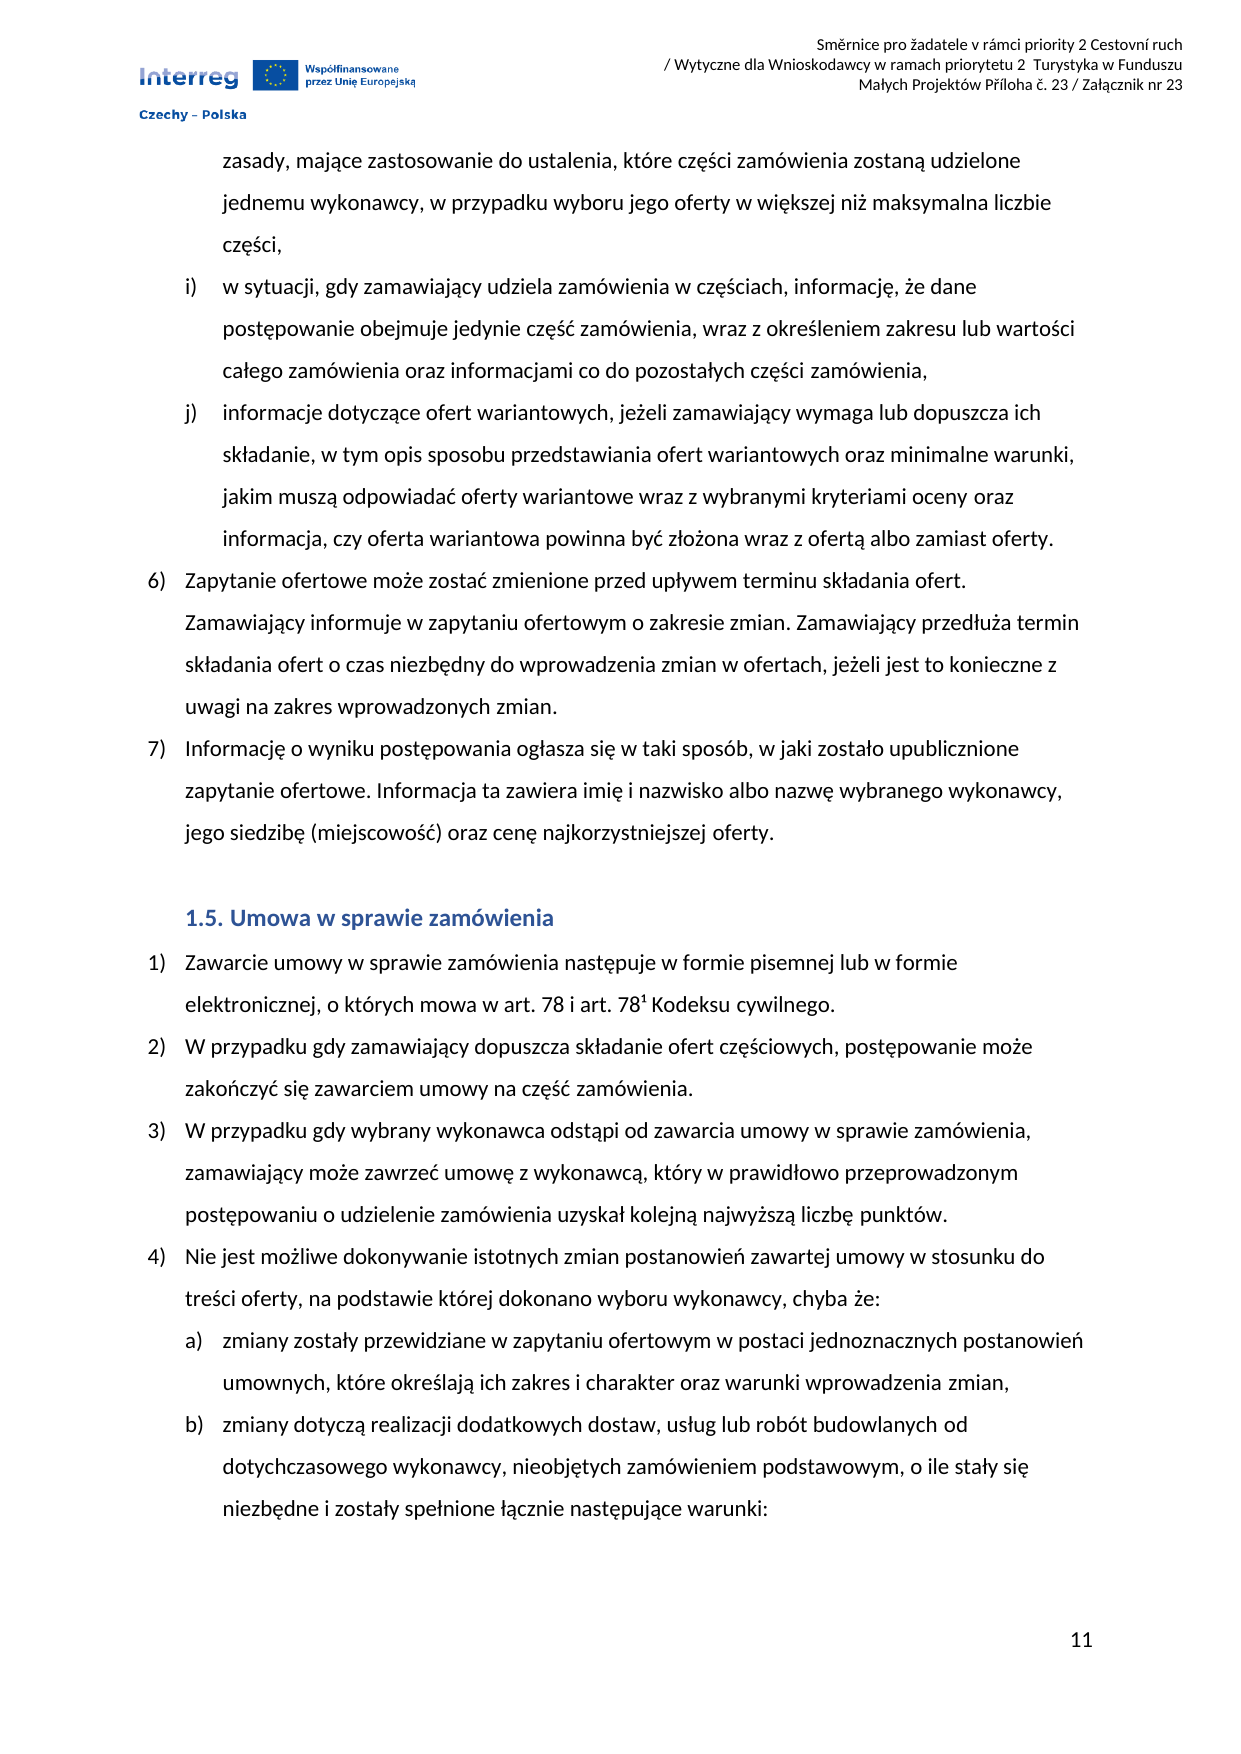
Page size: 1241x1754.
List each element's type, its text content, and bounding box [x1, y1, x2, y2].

list Informację o wyniku postępowania ogłasza się w taki sposób, w jaki zostało upublicznione zapytanie ofertowe. Informacja ta zawiera imię i nazwisko albo nazwę wybranego wykonawcy, jego siedzibę (miejscowość) oraz cenę najkorzystniejszej oferty. [147, 734, 1064, 846]
list w sytuacji, gdy zamawiający udziela zamówienia w częściach, informację, że dane postępowanie obejmuje jedynie część zamówienia, wraz z określeniem zakresu lub wartości całego zamówienia oraz informacjami co do pozostałych części zamówienia, [185, 272, 1077, 384]
list zmiany dotyczą realizacji dodatkowych dostaw, usług lub robót budowlanych od [185, 1410, 1105, 1438]
picture [139, 58, 415, 122]
subtitle Umowa w sprawie zamówienia [185, 902, 1105, 933]
text informacja, czy oferta wariantowa powinna być złożona wraz z ofertą albo zamiast oferty. [222, 524, 1105, 552]
list zmiany zostały przewidziane w zapytaniu ofertowym w postaci jednoznacznych postanowień umownych, które określają ich zakres i charakter oraz warunki wprowadzenia zmian, [185, 1326, 1086, 1396]
list W przypadku gdy zamawiający dopuszcza składanie ofert częściowych, postępowanie może zakończyć się zawarciem umowy na część zamówienia. [147, 1032, 1034, 1102]
list W przypadku gdy wybrany wykonawca odstąpi od zawarcia umowy w sprawie zamówienia, zamawiający może zawrzeć umowę z wykonawcą, który w prawidłowo przeprowadzonym postępowaniu o udzielenie zamówienia uzyskał kolejną najwyższą liczbę punktów. [147, 1116, 1033, 1228]
text dotychczasowego wykonawcy, nieobjętych zamówieniem podstawowym, o ile stały się niezbędne i zostały spełnione łącznie następujące warunki: [222, 1452, 1032, 1522]
list Nie jest możliwe dokonywanie istotnych zmian postanowień zawartej umowy w stosunku do treści oferty, na podstawie której dokonano wyboru wykonawcy, chyba że: [147, 1242, 1047, 1312]
text zasady, mające zastosowanie do ustalenia, które części zamówienia zostaną udzielone jednemu wykonawcy, w przypadku wyboru jego oferty w większej niż maksymalna liczbie części, [222, 146, 1054, 258]
list Zapytanie ofertowe może zostać zmienione przed upływem terminu składania ofert. Zamawiający informuje w zapytaniu ofertowym o zakresie zmian. Zamawiający przedłuża termin składania ofert o czas niezbędny do wprowadzenia zmian w ofertach, jeżeli jest to konieczne z uwagi na zakres wprowadzonych zmian. [147, 566, 1081, 720]
list Zawarcie umowy w sprawie zamówienia następuje w formie pisemnej lub w formie elektronicznej, o których mowa w art. 78 i art. 78¹ Kodeksu cywilnego. [147, 948, 959, 1018]
list informacje dotyczące ofert wariantowych, jeżeli zamawiający wymaga lub dopuszcza ich składanie, w tym opis sposobu przedstawiania ofert wariantowych oraz minimalne warunki, jakim muszą odpowiadać oferty wariantowe wraz z wybranymi kryteriami oceny oraz [185, 398, 1077, 510]
